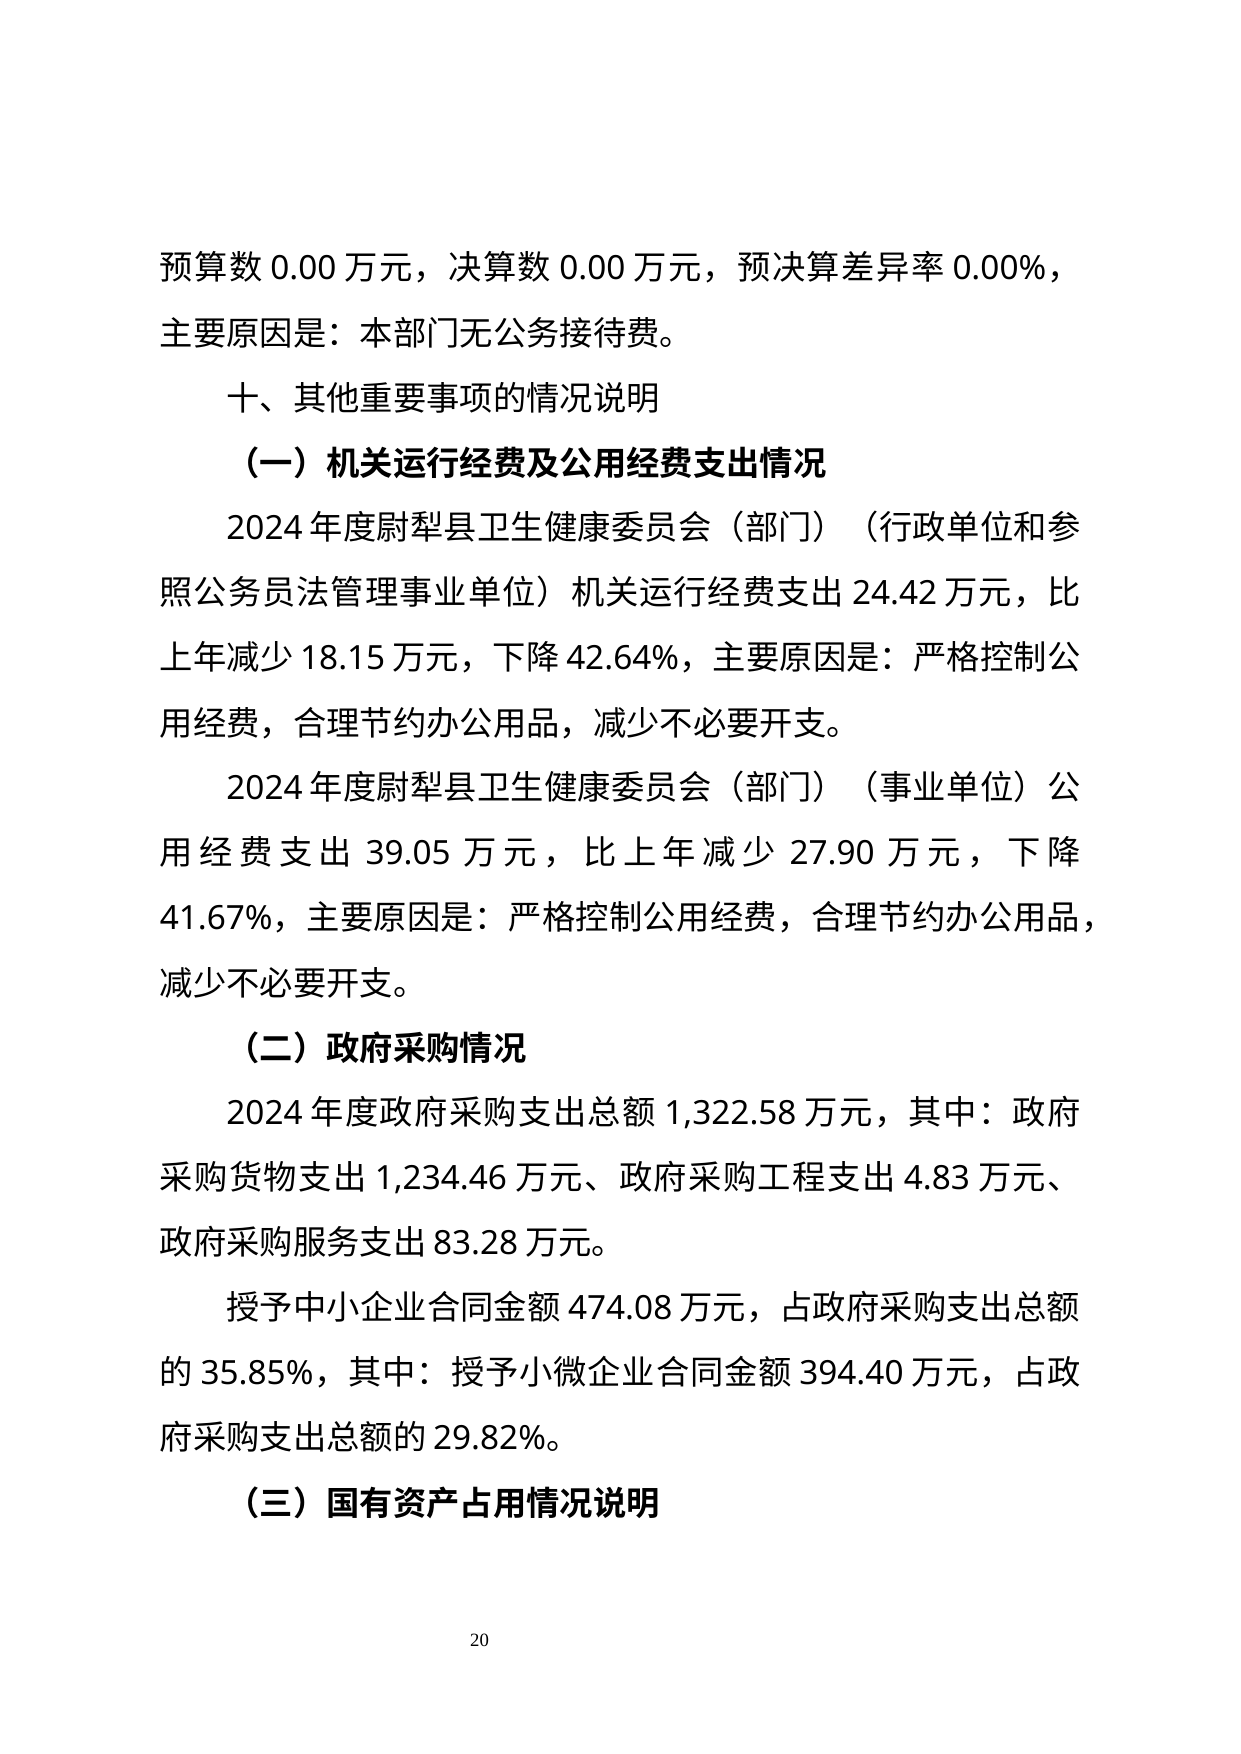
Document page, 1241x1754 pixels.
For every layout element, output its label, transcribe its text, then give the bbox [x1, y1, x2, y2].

text （二）政府采购情况 [159, 1013, 1081, 1078]
text 授予中小企业合同金额474.08万元，占政府采购支出总额的35.85%，其中：授予小微企业合同金额394.40万元，占政府采购支出总额的29.82%。 [159, 1273, 1081, 1468]
text （三）国有资产占用情况说明 [159, 1468, 1081, 1533]
text 2024年度政府采购支出总额1,322.58万元，其中：政府采购货物支出1,234.46万元、政府采购工程支出4.83万元、政府采购服务支出83.28万元。 [159, 1078, 1081, 1273]
text 2024年度尉犁县卫生健康委员会（部门）（行政单位和参照公务员法管理事业单位）机关运行经费支出24.42万元，比上年减少18.15万元，下降42.64%，主要原因是：严格控制公用经费，合理节约办公用品，减少不必要开支。 [159, 493, 1081, 753]
text 十、其他重要事项的情况说明 [159, 363, 1081, 428]
text 2024年度尉犁县卫生健康委员会（部门）（事业单位）公用经费支出39.05万元，比上年减少27.90万元，下降41.67%，主要原因是：严格控制公用经费，合理节约办公用品，减少不必要开支。 [159, 753, 1081, 1013]
text （一）机关运行经费及公用经费支出情况 [159, 428, 1081, 493]
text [159, 233, 1081, 363]
